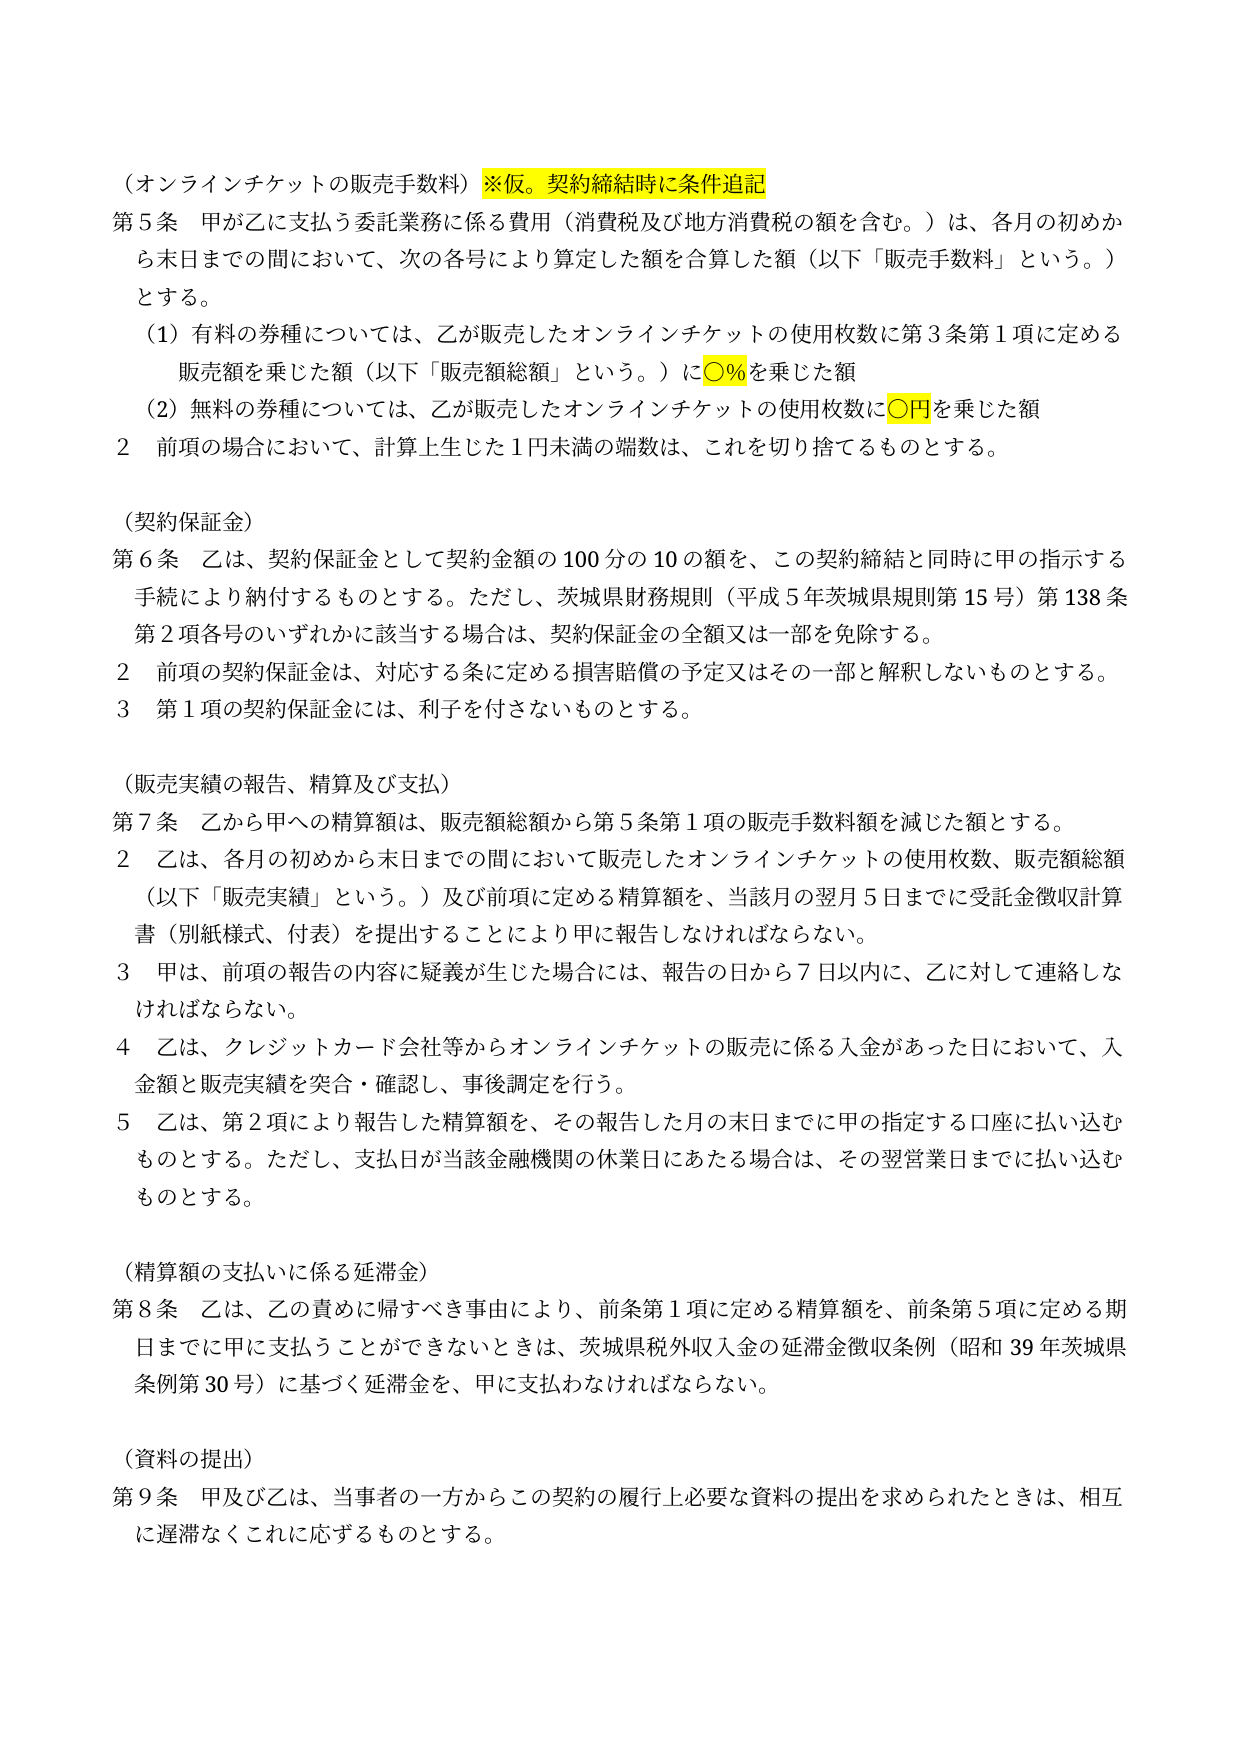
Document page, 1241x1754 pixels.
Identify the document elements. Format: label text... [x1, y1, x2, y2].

text （販売実績の報告、精算及び支払） [112, 764, 1128, 802]
text （1）有料の券種については、乙が販売したオンラインチケットの使用枚数に第３条第１項に定める販売額を乗じた額（以下「販売額総額」という。）に○％を乗じた額 [134, 314, 1128, 389]
text 第８条 乙は、乙の責めに帰すべき事由により、前条第１項に定める精算額を、前条第５項に定める期日までに甲に支払うことができないときは、茨城県税外収入金の延滞金徴収条例（昭和39年茨城県条例第30号）に基づく延滞金を、甲に支払わなければならない。 [112, 1289, 1128, 1402]
text （資料の提出） [112, 1439, 1128, 1477]
text ３ 甲は、前項の報告の内容に疑義が生じた場合には、報告の日から７日以内に、乙に対して連絡しなければならない。 [112, 952, 1128, 1027]
text （契約保証金） [112, 502, 1128, 539]
text ２ 前項の場合において、計算上生じた１円未満の端数は、これを切り捨てるものとする。 [112, 427, 1128, 464]
text （精算額の支払いに係る延滞金） [112, 1252, 1128, 1289]
text ３ 第１項の契約保証金には、利子を付さないものとする。 [112, 689, 1128, 727]
text ４ 乙は、クレジットカード会社等からオンラインチケットの販売に係る入金があった日において、入金額と販売実績を突合・確認し、事後調定を行う。 [112, 1027, 1128, 1102]
text （オンラインチケットの販売手数料）※仮。契約締結時に条件追記 [112, 164, 1128, 202]
text ２ 乙は、各月の初めから末日までの間において販売したオンラインチケットの使用枚数、販売額総額（以下「販売実績」という。）及び前項に定める精算額を、当該月の翌月５日までに受託金徴収計算書（別紙様式、付表）を提出することにより甲に報告しなければならない。 [112, 839, 1128, 952]
text 第５条 甲が乙に支払う委託業務に係る費用（消費税及び地方消費税の額を含む。）は、各月の初めから末日までの間において、次の各号により算定した額を合算した額（以下「販売手数料」という。）とする。 [112, 202, 1128, 314]
text 第７条 乙から甲への精算額は、販売額総額から第５条第１項の販売手数料額を減じた額とする。 [112, 802, 1128, 839]
text ５ 乙は、第２項により報告した精算額を、その報告した月の末日までに甲の指定する口座に払い込むものとする。ただし、支払日が当該金融機関の休業日にあたる場合は、その翌営業日までに払い込むものとする。 [112, 1102, 1128, 1214]
text 第６条 乙は、契約保証金として契約金額の100分の10の額を、この契約締結と同時に甲の指示する手続により納付するものとする。ただし、茨城県財務規則（平成５年茨城県規則第15号）第138条第２項各号のいずれかに該当する場合は、契約保証金の全額又は一部を免除する。 [112, 539, 1128, 652]
text （2）無料の券種については、乙が販売したオンラインチケットの使用枚数に○円を乗じた額 [134, 389, 1128, 427]
text 第９条 甲及び乙は、当事者の一方からこの契約の履行上必要な資料の提出を求められたときは、相互に遅滞なくこれに応ずるものとする。 [112, 1477, 1128, 1552]
text ２ 前項の契約保証金は、対応する条に定める損害賠償の予定又はその一部と解釈しないものとする。 [112, 652, 1128, 689]
